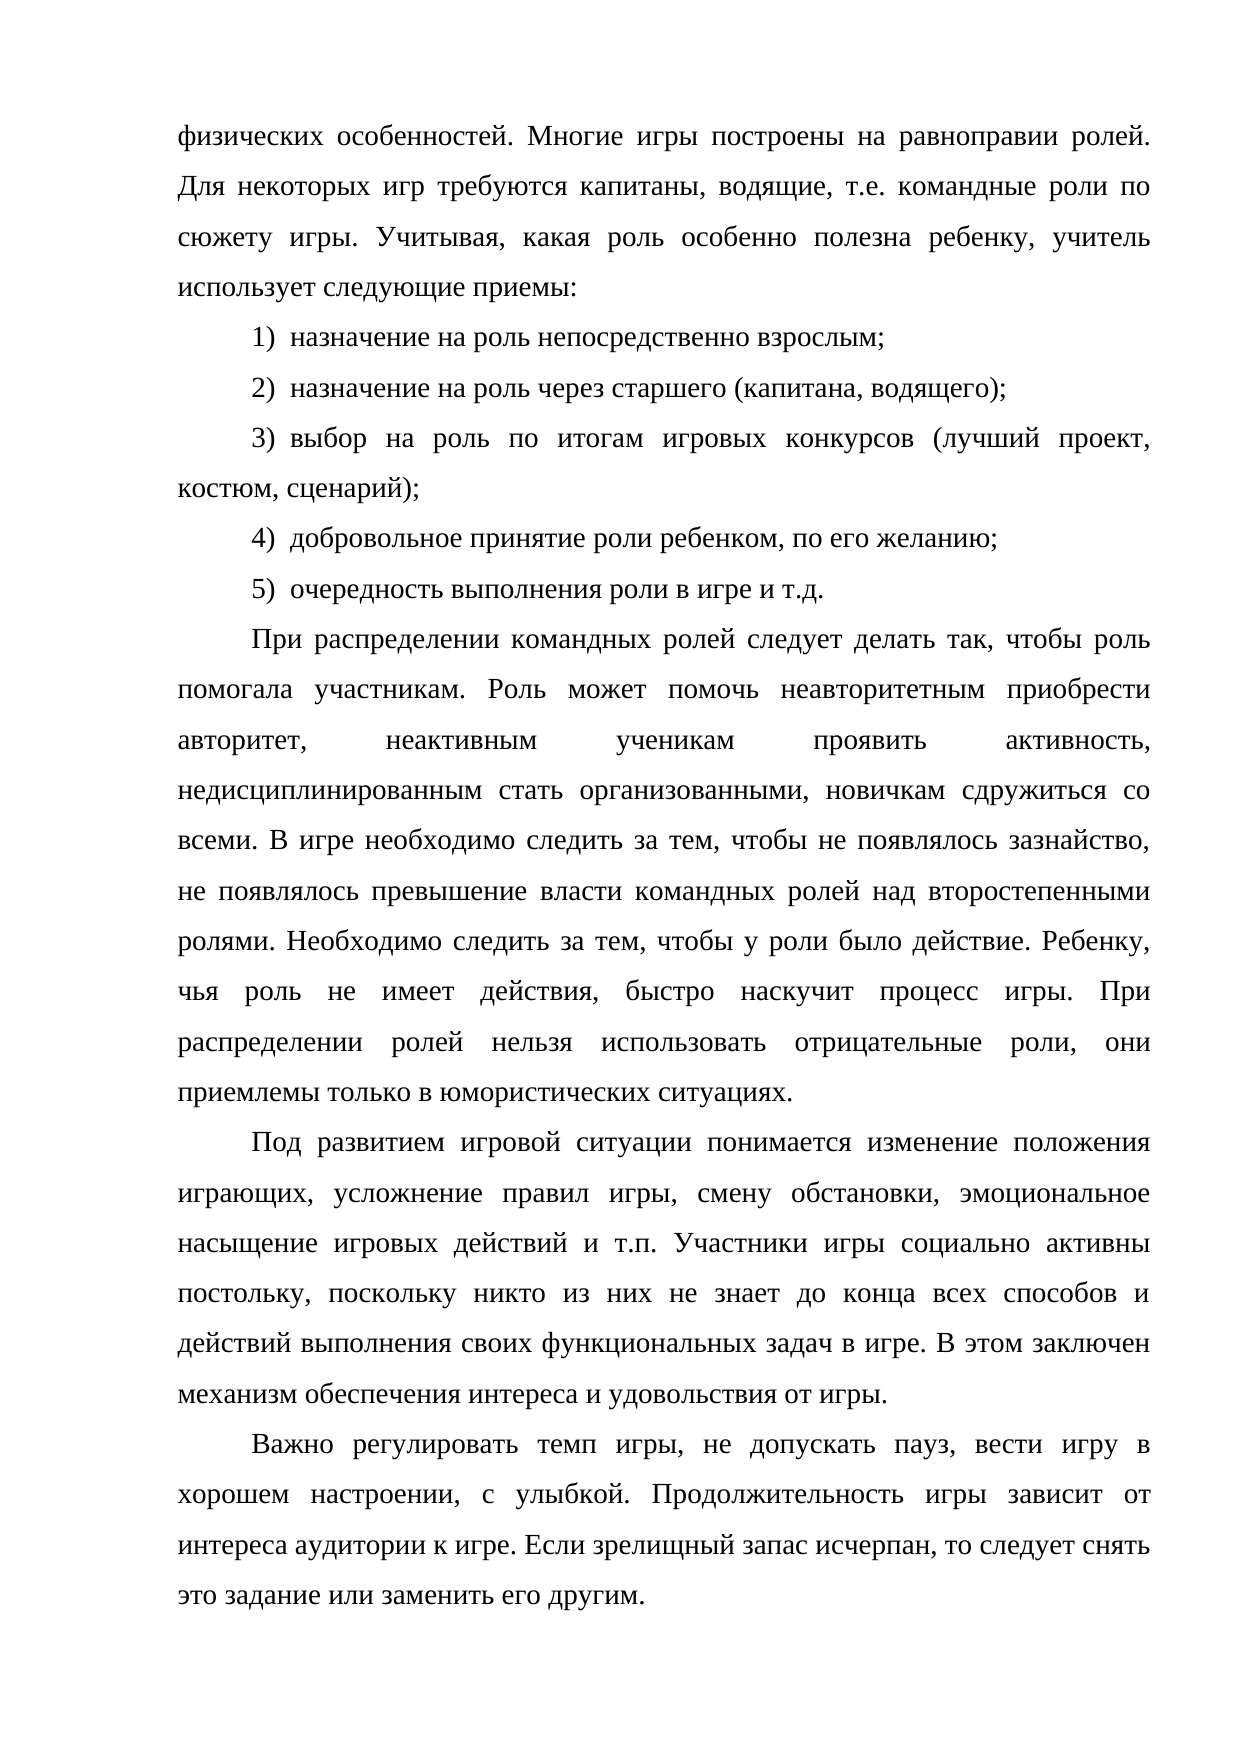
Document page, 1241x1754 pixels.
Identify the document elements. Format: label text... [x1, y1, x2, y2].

text Важно регулировать темп игры, не допускать пауз, вести игру в хорошем настроении, с улыбкой. Продолжительность игры зависит от интереса аудитории к игре. Если зрелищный запас исчерпан, то следует снять это задание или заменить его другим. [177, 1426, 1152, 1611]
text При распределении командных ролей следует делать так, чтобы роль помогала участникам. Роль может помочь неавторитетным приобрести авторитет, неактивным ученикам проявить активность, недисциплинированным стать организованными, новичкам сдружиться со всеми. В игре необходимо следить за тем, чтобы не появлялось зазнайство, не появлялось превышение власти командных ролей над второстепенными ролями. Необходимо следить за тем, чтобы у роли было действие. Ребенку, чья роль не имеет действия, быстро наскучит процесс игры. При распределении ролей нельзя использовать отрицательные роли, они приемлемы только в юмористических ситуациях. [177, 621, 1152, 1108]
text Под развитием игровой ситуации понимается изменение положения играющих, усложнение правил игры, смену обстановки, эмоциональное насыщение игровых действий и т.п. Участники игры социально активны постольку, поскольку никто из них не знает до конца всех способов и действий выполнения своих функциональных задач в игре. В этом заключен механизм обеспечения интереса и удовольствия от игры. [177, 1124, 1152, 1409]
list назначение на роль непосредственно взрослым; [177, 319, 1152, 353]
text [177, 118, 1152, 303]
list назначение на роль через старшего (капитана, водящего); [177, 370, 1152, 403]
list выбор на роль по итогам игровых конкурсов (лучший проект, костюм, сценарий); [177, 420, 1152, 504]
list очередность выполнения роли в игре и т.д. [177, 571, 1152, 604]
list добровольное принятие роли ребенком, по его желанию; [177, 521, 1152, 554]
